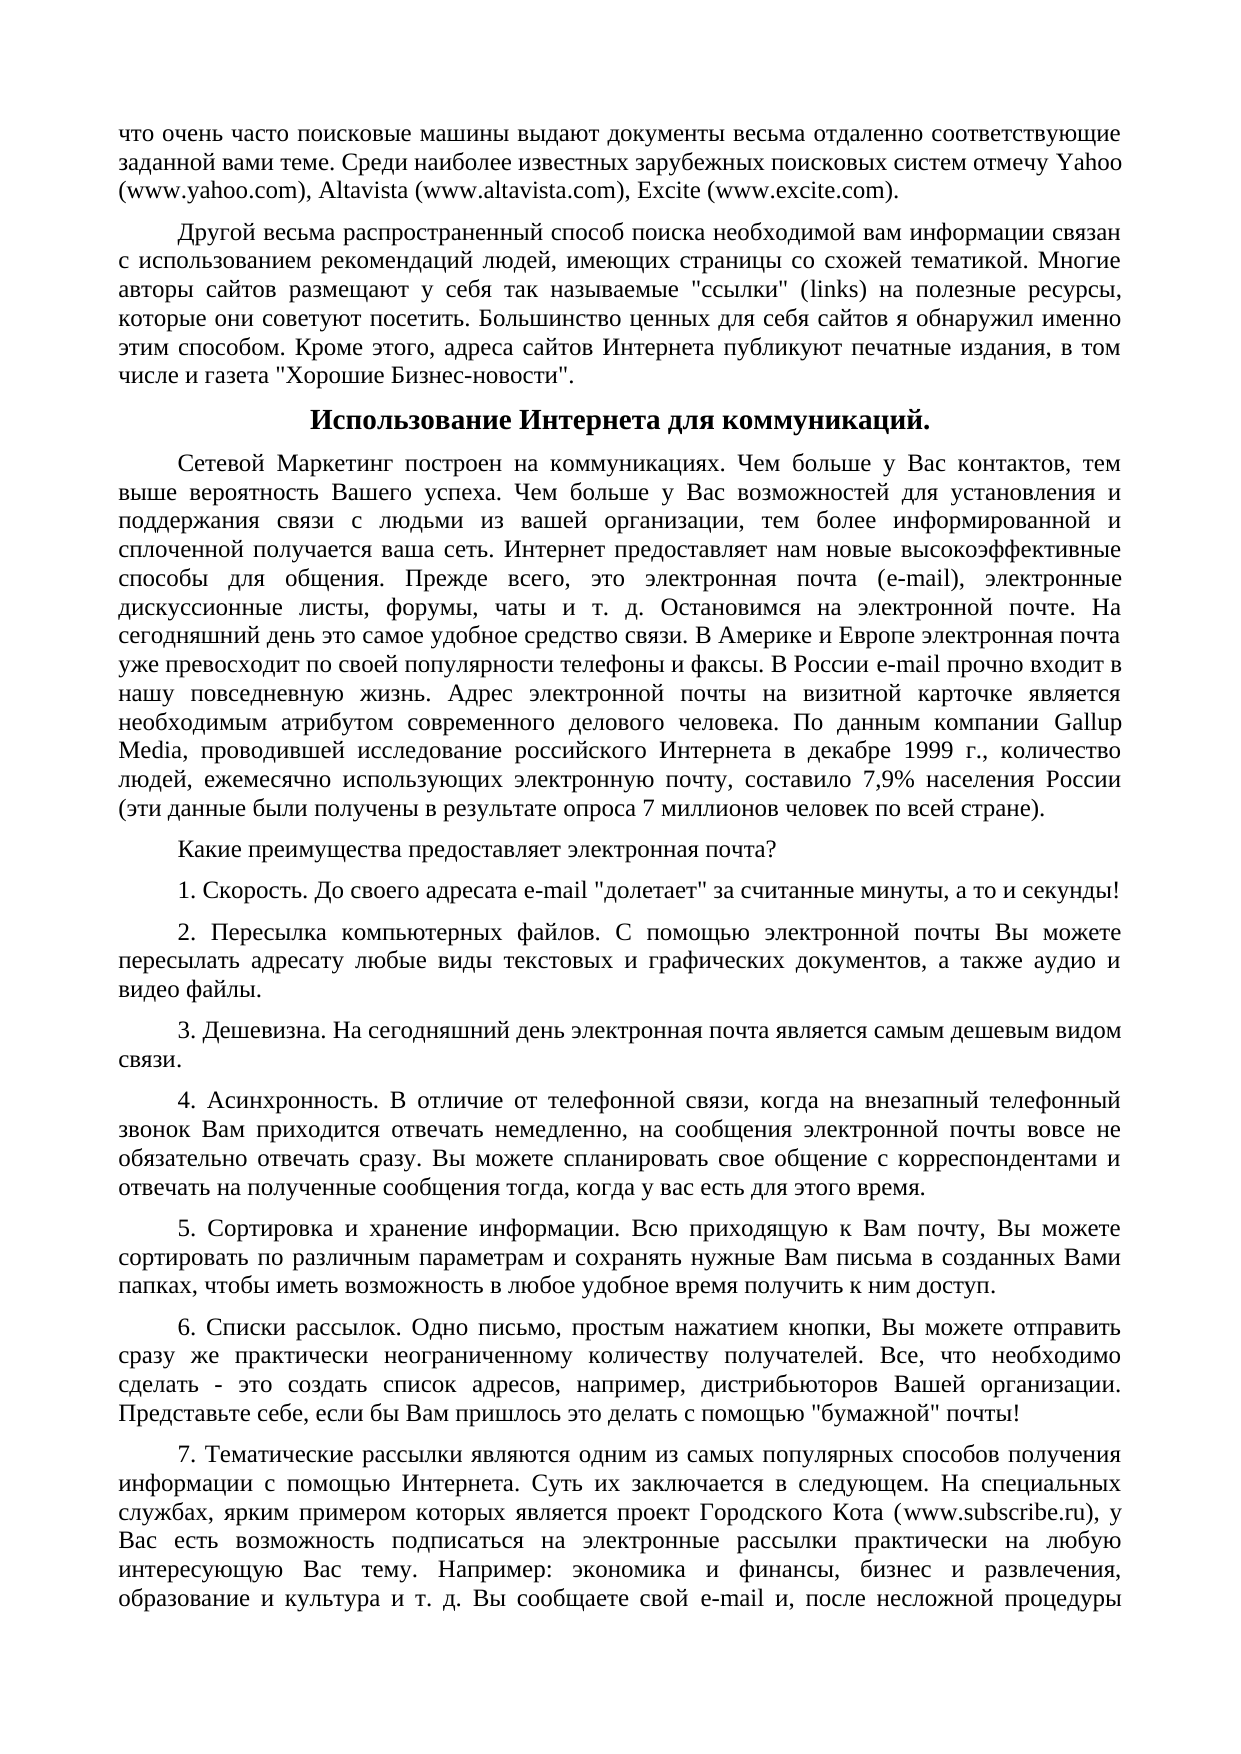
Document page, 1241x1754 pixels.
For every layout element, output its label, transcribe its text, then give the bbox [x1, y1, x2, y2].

text 1. Скорость. До своего адресата e-mail "долетает" за считанные минуты, а то и секунды! [118, 875, 1122, 904]
text 6. Списки рассылок. Одно письмо, простым нажатием кнопки, Вы можете отправить сразу же практически неограниченному количеству получателей. Все, что необходимо сделать - это создать список адресов, например, дистрибьюторов Вашей организации. Представьте себе, если бы Вам пришлось это делать с помощью "бумажной" почты! [118, 1312, 1122, 1427]
text Другой весьма распространенный способ поиска необходимой вам информации связан с использованием рекомендаций людей, имеющих страницы со схожей тематикой. Многие авторы сайтов размещают у себя так называемые "ссылки" (links) на полезные ресурсы, которые они советуют посетить. Большинство ценных для себя сайтов я обнаружил именно этим способом. Кроме этого, адреса сайтов Интернета публикуют печатные издания, в том числе и газета "Хорошие Бизнес-новости". [118, 217, 1122, 389]
text 3. Дешевизна. На сегодняшний день электронная почта является самым дешевым видом связи. [118, 1015, 1122, 1073]
text Использование Интернета для коммуникаций. [118, 402, 1122, 435]
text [118, 118, 1122, 204]
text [118, 1439, 1122, 1612]
text 2. Пересылка компьютерных файлов. С помощью электронной почты Вы можете пересылать адресату любые виды текстовых и графических документов, а также аудио и видео файлы. [118, 917, 1122, 1003]
text 4. Асинхронность. В отличие от телефонной связи, когда на внезапный телефонный звонок Вам приходится отвечать немедленно, на сообщения электронной почты вовсе не обязательно отвечать сразу. Вы можете спланировать свое общение с корреспондентами и отвечать на полученные сообщения тогда, когда у вас есть для этого время. [118, 1085, 1122, 1200]
text 5. Сортировка и хранение информации. Всю приходящую к Вам почту, Вы можете сортировать по различным параметрам и сохранять нужные Вам письма в созданных Вами папках, чтобы иметь возможность в любое удобное время получить к ним доступ. [118, 1213, 1122, 1299]
text Какие преимущества предоставляет электронная почта? [118, 834, 1122, 863]
text Сетевой Маркетинг построен на коммуникациях. Чем больше у Вас контактов, тем выше вероятность Вашего успеха. Чем больше у Вас возможностей для установления и поддержания связи с людьми из вашей организации, тем более информированной и сплоченной получается ваша сеть. Интернет предоставляет нам новые высокоэффективные способы для общения. Прежде всего, это электронная почта (e-mail), электронные дискуссионные листы, форумы, чаты и т. д. Остановимся на электронной почте. На сегодняшний день это самое удобное средство связи. В Америке и Европе электронная почта уже превосходит по своей популярности телефоны и факсы. В России e-mail прочно входит в нашу повседневную жизнь. Адрес электронной почты на визитной карточке является необходимым атрибутом современного делового человека. По данным компании Gallup Media, проводившей исследование российского Интернета в декабре 1999 г., количество людей, ежемесячно использующих электронную почту, составило 7,9% населения России (эти данные были получены в результате опроса 7 миллионов человек по всей стране). [118, 448, 1122, 822]
